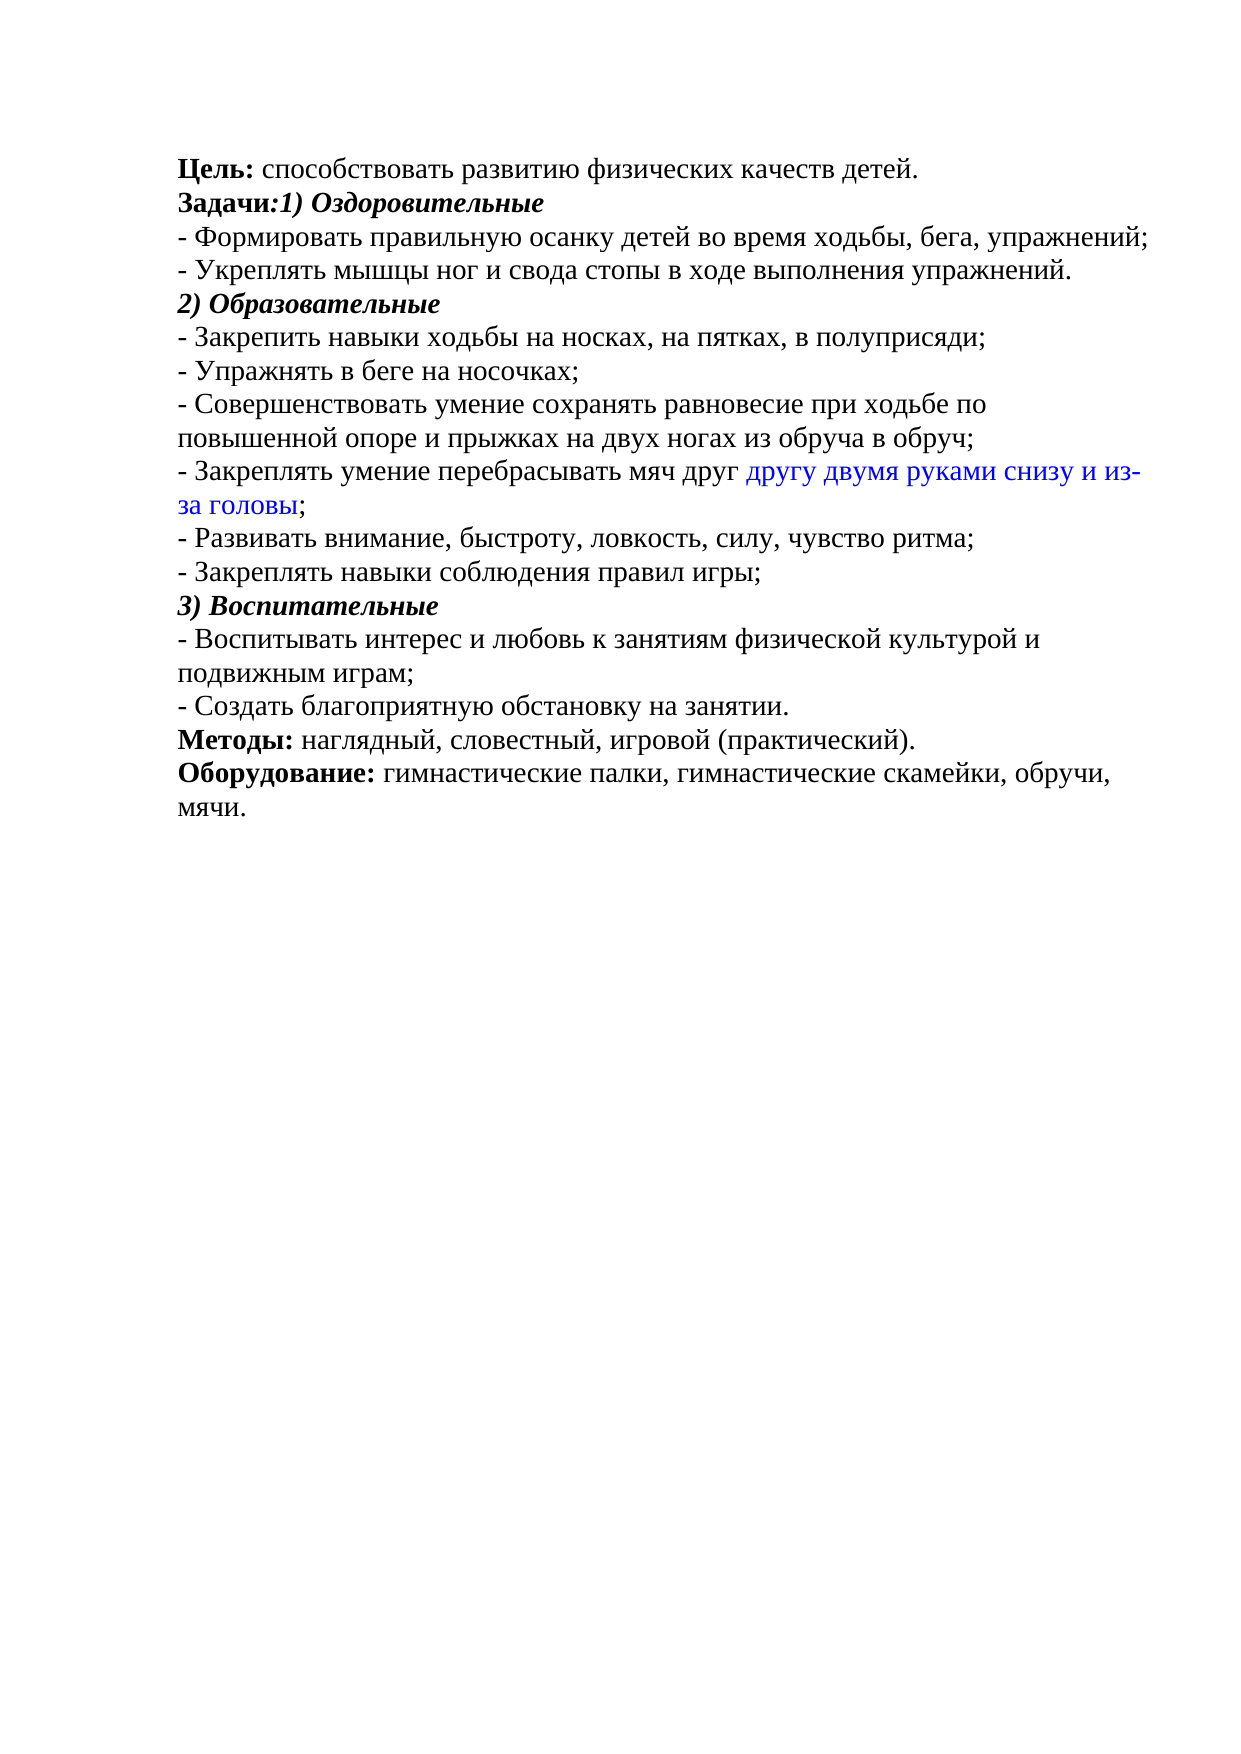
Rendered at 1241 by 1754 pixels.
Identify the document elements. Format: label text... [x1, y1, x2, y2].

text Цель: способствовать развитию физических качеств детей. Задачи:1) Оздоровительные - Формировать правильную осанку детей во время ходьбы, бега, упражнений; - Укреплять мышцы ног и свода стопы в ходе выполнения упражнений. 2) Образовательные - Закрепить навыки ходьбы на носках, на пятках, в полуприсяди; - Упражнять в беге на носочках; - Совершенствовать умение сохранять равновесие при ходьбе по повышенной опоре и прыжках на двух ногах из обруча в обруч; - Закреплять умение перебрасывать мяч друг другу двумя руками снизу и из-за головы; - Развивать внимание, быстроту, ловкость, силу, чувство ритма; - Закреплять навыки соблюдения правил игры; 3) Воспитательные - Воспитывать интерес и любовь к занятиям физической культурой и подвижным играм; - Создать благоприятную обстановку на занятии. Методы: наглядный, словестный, игровой (практический). Оборудование: гимнастические палки, гимнастические скамейки, обручи, мячи. [177, 118, 1152, 884]
